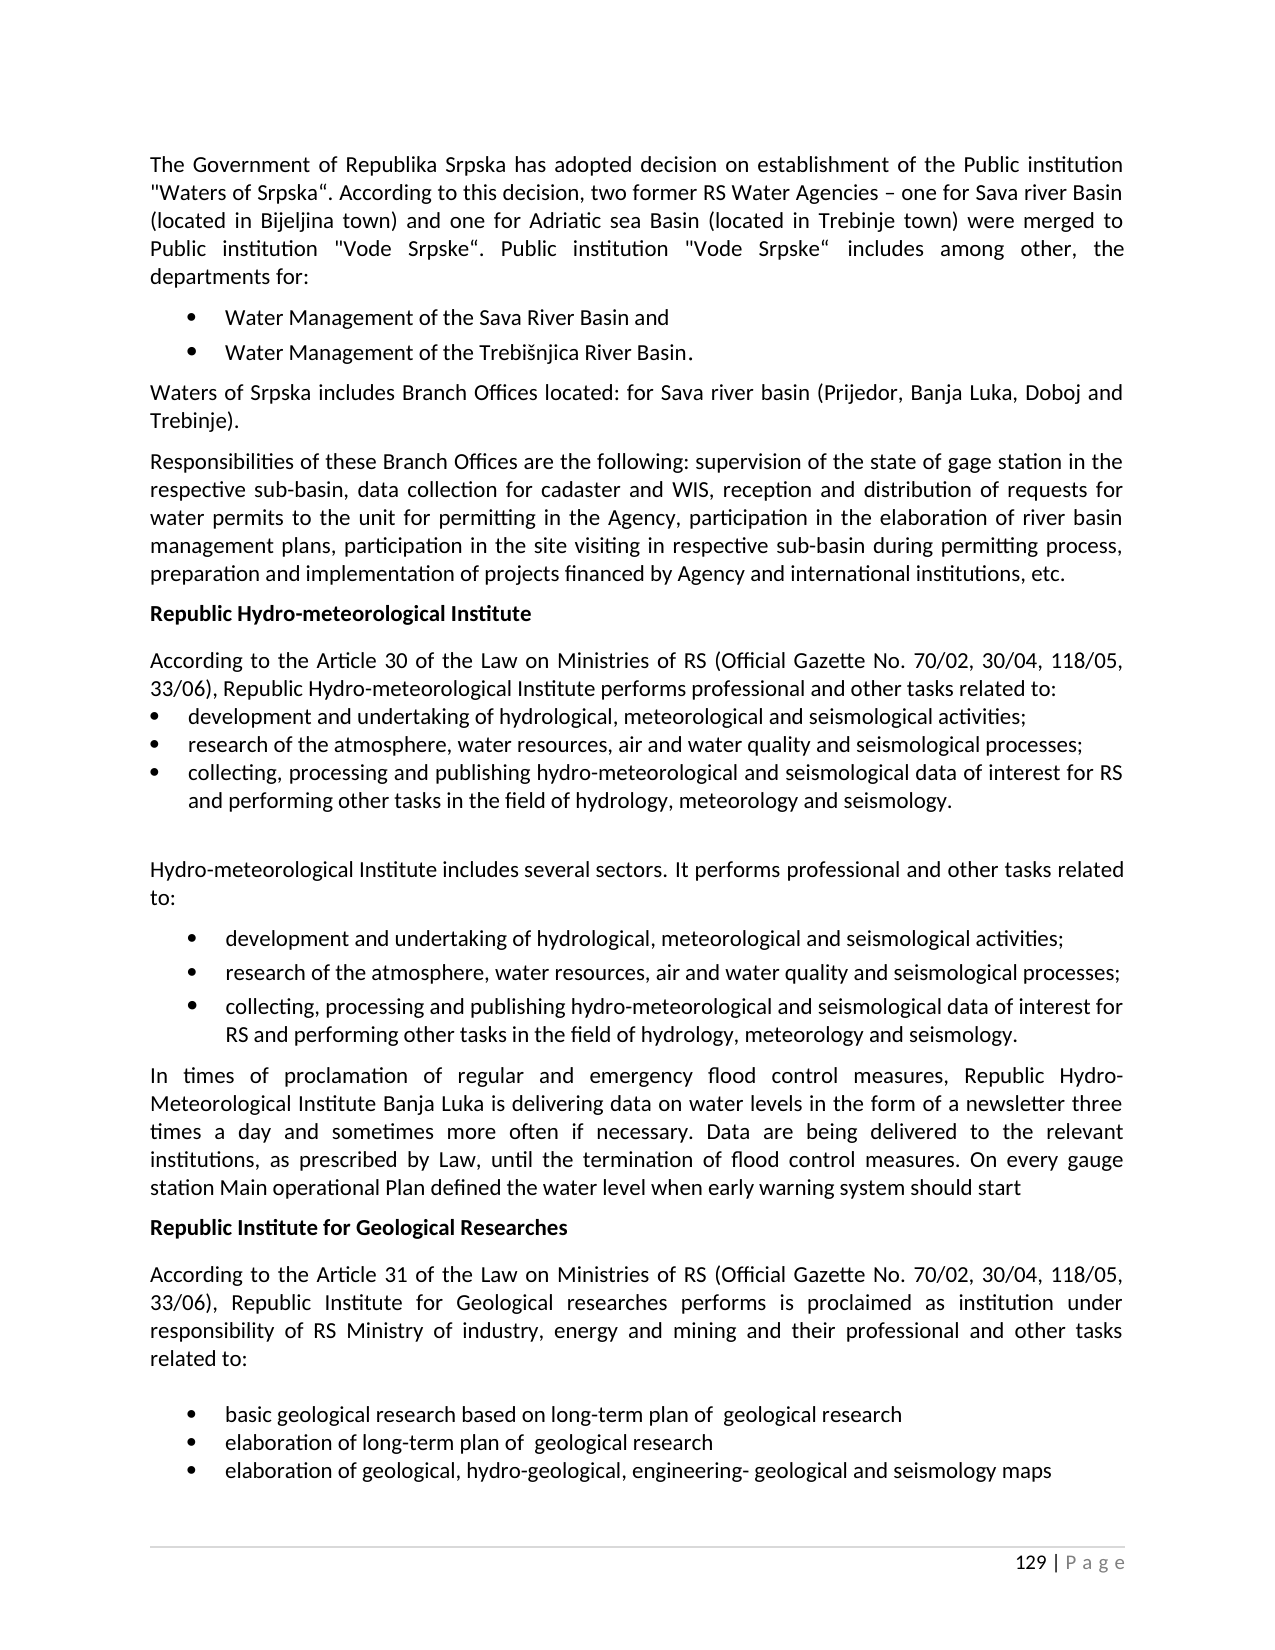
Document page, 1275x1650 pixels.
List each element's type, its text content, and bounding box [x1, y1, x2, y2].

text According to the Article 31 of the Law on Ministries of RS (Official Gazette No. 70/02, 30/04, 118/05, 33/06), Republic Institute for Geological researches performs is proclaimed as institution under responsibility of RS Ministry of industry, energy and mining and their professional and other tasks related to: [150, 1260, 1125, 1372]
text Republic Hydro-meteorological Institute [150, 599, 1125, 628]
text According to the Article 30 of the Law on Ministries of RS (Official Gazette No. 70/02, 30/04, 118/05, 33/06), Republic Hydro-meteorological Institute performs professional and other tasks related to: [150, 646, 1125, 702]
list basic geological research based on long-term plan of geological research [187, 1400, 1125, 1428]
list development and undertaking of hydrological, meteorological and seismological activities; [188, 924, 1125, 952]
text Hydro-meteorological Institute includes several sectors. It performs professional and other tasks related to: [150, 855, 1125, 911]
list research of the atmosphere, water resources, air and water quality and seismological processes; [188, 958, 1125, 986]
list elaboration of geological, hydro-geological, engineering- geological and seismology maps [187, 1456, 1125, 1484]
list Water Management of the Sava River Basin and [187, 303, 1125, 331]
text In times of proclamation of regular and emergency flood control measures, Republic Hydro-Meteorological Institute Banja Luka is delivering data on water levels in the form of a newsletter three times a day and sometimes more often if necessary. Data are being delivered to the relevant institutions, as prescribed by Law, until the termination of flood control measures. On every gauge station Main operational Plan defined the water level when early warning system should start [150, 1061, 1125, 1201]
list research of the atmosphere, water resources, air and water quality and seismological processes; [150, 731, 1125, 758]
list collecting, processing and publishing hydro-meteorological and seismological data of interest for RS and performing other tasks in the field of hydrology, meteorology and seismology. [188, 992, 1125, 1048]
list development and undertaking of hydrological, meteorological and seismological activities; [150, 702, 1125, 731]
text The Government of Republika Srpska has adopted decision on establishment of the Public institution "Waters of Srpska“. According to this decision, two former RS Water Agencies – one for Sava river Basin (located in Bijeljina town) and one for Adriatic sea Basin (located in Trebinje town) were merged to Public institution "Vode Srpske“. Public institution "Vode Srpske“ includes among other, the departments for: [150, 150, 1125, 290]
text Waters of Srpska includes Branch Offices located: for Sava river basin (Prijedor, Banja Luka, Doboj and Trebinje). [150, 378, 1125, 434]
text Republic Institute for Geological Researches [150, 1213, 1125, 1241]
list elaboration of long-term plan of geological research [187, 1428, 1125, 1456]
text Responsibilities of these Branch Offices are the following: supervision of the state of gage station in the respective sub-basin, data collection for cadaster and WIS, reception and distribution of requests for water permits to the unit for permitting in the Agency, participation in the elaboration of river basin management plans, participation in the site visiting in respective sub-basin during permitting process, preparation and implementation of projects financed by Agency and international institutions, etc. [150, 447, 1125, 587]
list Water Management of the Trebišnjica River Basin. [187, 337, 1125, 366]
list collecting, processing and publishing hydro-meteorological and seismological data of interest for RS and performing other tasks in the field of hydrology, meteorology and seismology. [150, 758, 1125, 814]
